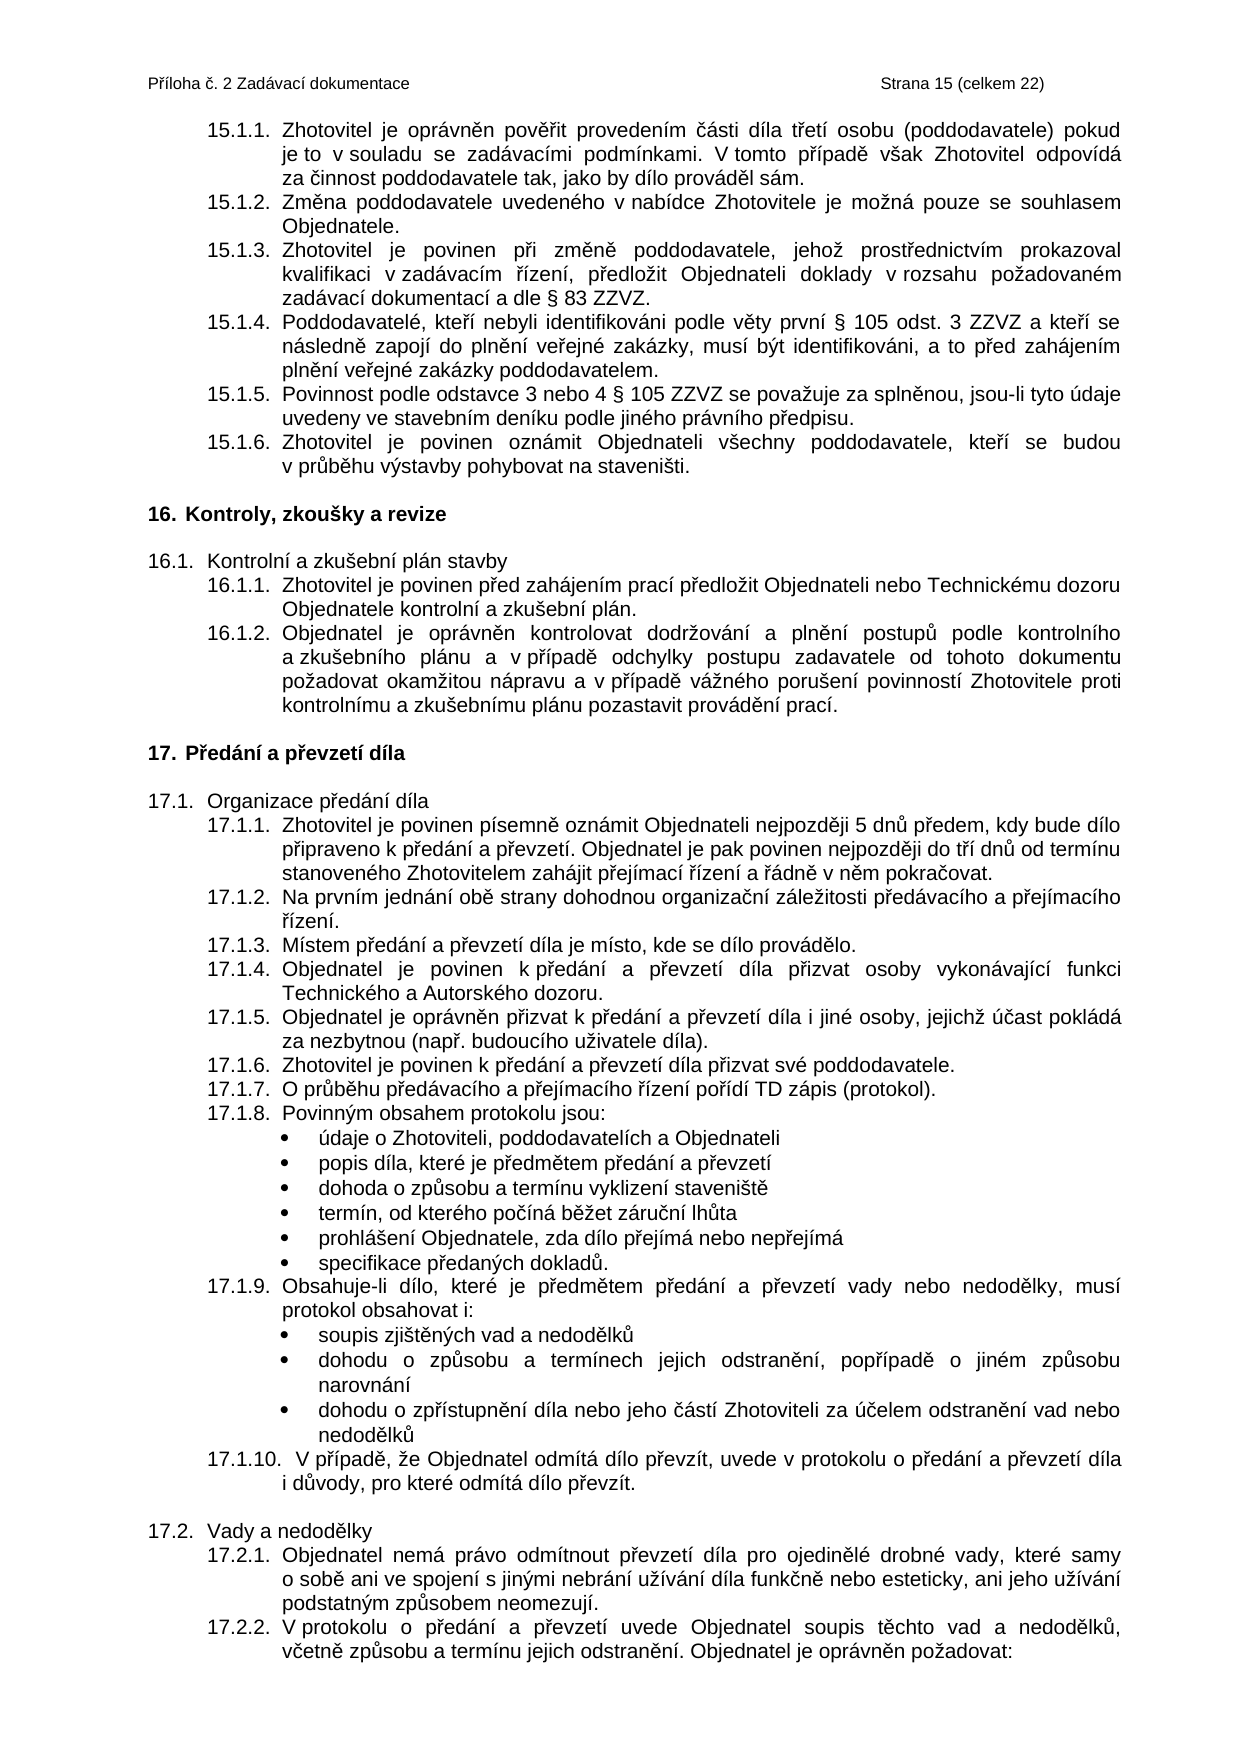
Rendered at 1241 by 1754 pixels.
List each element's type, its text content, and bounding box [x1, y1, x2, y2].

list Vady a nedodělky [148, 1519, 1122, 1543]
list Zhotovitel je povinen oznámit Objednateli všechny poddodavatele, kteří se budou v průběhu výstavby pohybovat na staveništi. [207, 429, 1122, 477]
list Kontroly, zkoušky a revize [148, 501, 1122, 525]
list termín, od kterého počíná běžet záruční lhůta [281, 1199, 1122, 1224]
list Místem předání a převzetí díla je místo, kde se dílo provádělo. [207, 933, 1122, 957]
list Zhotovitel je oprávněn pověřit provedením části díla třetí osobu (poddodavatele) pokud je to v souladu se zadávacími podmínkami. V tomto případě však Zhotovitel odpovídá za činnost poddodavatele tak, jako by dílo prováděl sám. [207, 118, 1122, 190]
list Povinnost podle odstavce 3 nebo 4 § 105 ZZVZ se považuje za splněnou, jsou-li tyto údaje uvedeny ve stavebním deníku podle jiného právního předpisu. [207, 382, 1122, 429]
list Zhotovitel je povinen při změně poddodavatele, jehož prostřednictvím prokazoval kvalifikaci v zadávacím řízení, předložit Objednateli doklady v rozsahu požadovaném zadávací dokumentací a dle § 83 ZZVZ. [207, 238, 1122, 310]
list O průběhu předávacího a přejímacího řízení pořídí TD zápis (protokol). [207, 1076, 1122, 1100]
list Předání a převzetí díla [148, 741, 1122, 765]
list prohlášení Objednatele, zda dílo přejímá nebo nepřejímá [281, 1224, 1122, 1249]
list dohodu o zpřístupnění díla nebo jeho částí Zhotoviteli za účelem odstranění vad nebo nedodělků [281, 1397, 1122, 1447]
list Objednatel je oprávněn přizvat k předání a převzetí díla i jiné osoby, jejichž účast pokládá za nezbytnou (např. budoucího uživatele díla). [207, 1004, 1122, 1052]
list Zhotovitel je povinen před zahájením prací předložit Objednateli nebo Technickému dozoru Objednatele kontrolní a zkušební plán. [207, 573, 1122, 621]
list Organizace předání díla [148, 789, 1122, 813]
list specifikace předaných dokladů. [281, 1249, 1122, 1274]
list soupis zjištěných vad a nedodělků [281, 1322, 1122, 1347]
list Zhotovitel je povinen písemně oznámit Objednateli nejpozději 5 dnů předem, kdy bude dílo připraveno k předání a převzetí. Objednatel je pak povinen nejpozději do tří dnů od termínu stanoveného Zhotovitelem zahájit přejímací řízení a řádně v něm pokračovat. [207, 813, 1122, 885]
list Objednatel je oprávněn kontrolovat dodržování a plnění postupů podle kontrolního a zkušebního plánu a v případě odchylky postupu zadavatele od tohoto dokumentu požadovat okamžitou nápravu a v případě vážného porušení povinností Zhotovitele proti kontrolnímu a zkušebnímu plánu pozastavit provádění prací. [207, 621, 1122, 717]
list Objednatel je povinen k předání a převzetí díla přizvat osoby vykonávající funkci Technického a Autorského dozoru. [207, 957, 1122, 1004]
list Obsahuje-li dílo, které je předmětem předání a převzetí vady nebo nedodělky, musí protokol obsahovat i: [207, 1274, 1122, 1322]
list Na prvním jednání obě strany dohodnou organizační záležitosti předávacího a přejímacího řízení. [207, 885, 1122, 933]
list Změna poddodavatele uvedeného v nabídce Zhotovitele je možná pouze se souhlasem Objednatele. [207, 190, 1122, 238]
list Kontrolní a zkušební plán stavby [148, 549, 1122, 573]
list popis díla, které je předmětem předání a převzetí [281, 1149, 1122, 1174]
list V případě, že Objednatel odmítá dílo převzít, uvede v protokolu o předání a převzetí díla i důvody, pro které odmítá dílo převzít. [207, 1447, 1122, 1495]
list dohodu o způsobu a termínech jejich odstranění, popřípadě o jiném způsobu narovnání [281, 1347, 1122, 1397]
list Povinným obsahem protokolu jsou: [207, 1100, 1122, 1124]
list údaje o Zhotoviteli, poddodavatelích a Objednateli [281, 1124, 1122, 1149]
list Zhotovitel je povinen k předání a převzetí díla přizvat své poddodavatele. [207, 1052, 1122, 1076]
list dohoda o způsobu a termínu vyklizení staveniště [281, 1174, 1122, 1199]
list Objednatel nemá právo odmítnout převzetí díla pro ojedinělé drobné vady, které samy o sobě ani ve spojení s jinými nebrání užívání díla funkčně nebo esteticky, ani jeho užívání podstatným způsobem neomezují. [207, 1543, 1122, 1615]
list V protokolu o předání a převzetí uvede Objednatel soupis těchto vad a nedodělků, včetně způsobu a termínu jejich odstranění. Objednatel je oprávněn požadovat: [207, 1615, 1122, 1663]
list Poddodavatelé, kteří nebyli identifikováni podle věty první § 105 odst. 3 ZZVZ a kteří se následně zapojí do plnění veřejné zakázky, musí být identifikováni, a to před zahájením plnění veřejné zakázky poddodavatelem. [207, 310, 1122, 382]
